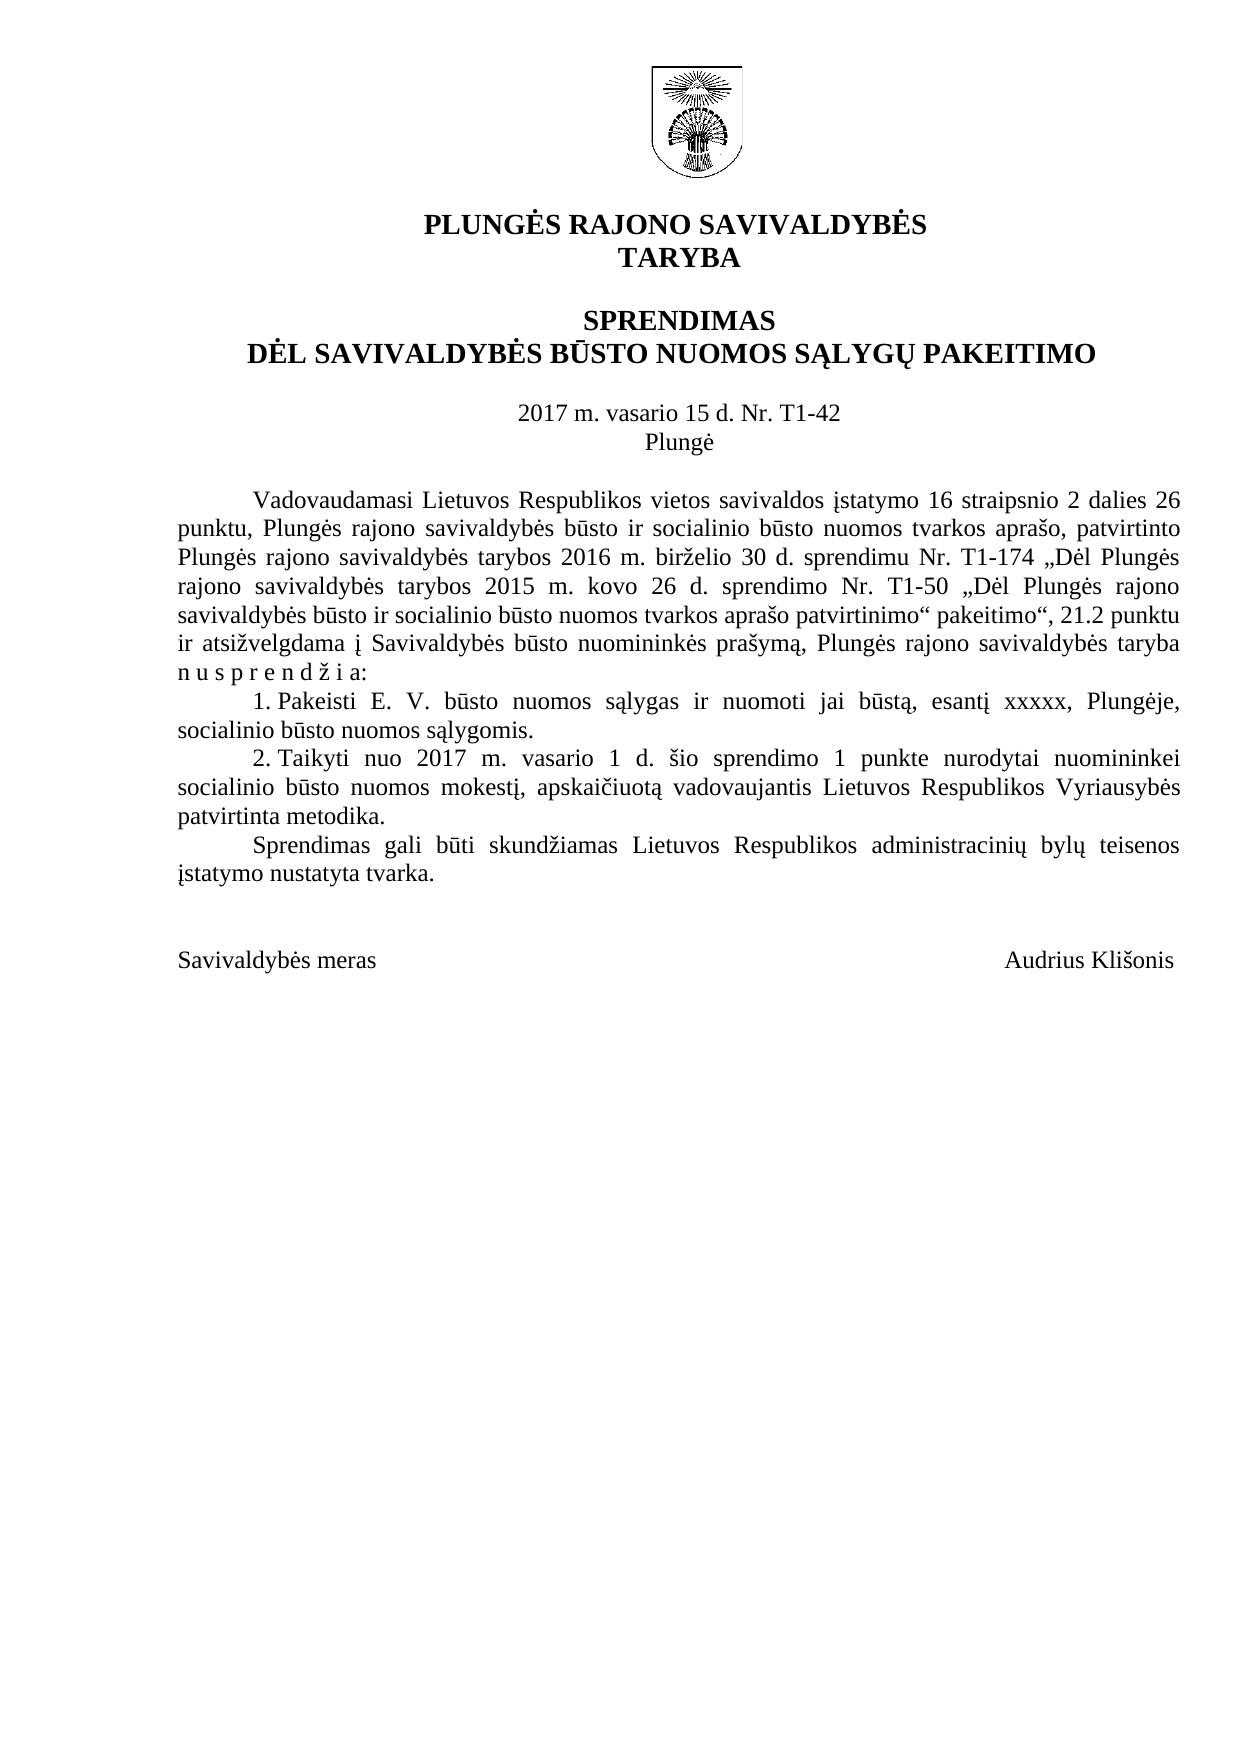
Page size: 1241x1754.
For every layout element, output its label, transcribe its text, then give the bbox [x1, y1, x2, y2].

text Savivaldybės meras Audrius Klišonis [177, 945, 1181, 973]
text SPRENDIMAS [177, 303, 1181, 336]
text Plungė [177, 427, 1181, 456]
text DĖL SAVIVALDYBĖS BŪSTO NUOMOS SĄLYGŲ PAKEITIMO [177, 336, 1181, 370]
picture [651, 66, 743, 118]
text Sprendimas gali būti skundžiamas Lietuvos Respublikos administracinių bylų teisenos įstatymo nustatyta tvarka. [177, 830, 1181, 887]
text 1. Pakeisti E. V. būsto nuomos sąlygas ir nuomoti jai būstą, esantį xxxxx, Plungėje, socialinio būsto nuomos sąlygomis. [177, 686, 1181, 743]
text PLUNGĖS RAJONO SAVIVALDYBĖS TARYBA [177, 118, 1181, 274]
text Vadovaudamasi Lietuvos Respublikos vietos savivaldos įstatymo 16 straipsnio 2 dalies 26 punktu, Plungės rajono savivaldybės būsto ir socialinio būsto nuomos tvarkos aprašo, patvirtinto Plungės rajono savivaldybės tarybos 2016 m. birželio 30 d. sprendimu Nr. T1-174 „Dėl Plungės rajono savivaldybės tarybos 2015 m. kovo 26 d. sprendimo Nr. T1-50 „Dėl Plungės rajono savivaldybės būsto ir socialinio būsto nuomos tvarkos aprašo patvirtinimo“ pakeitimo“, 21.2 punktu ir atsižvelgdama į Savivaldybės būsto nuomininkės prašymą, Plungės rajono savivaldybės taryba nusprendžia: [177, 485, 1181, 686]
text 2017 m. vasario 15 d. Nr. T1-42 [177, 398, 1181, 427]
text 2. Taikyti nuo 2017 m. vasario 1 d. šio sprendimo 1 punkte nurodytai nuomininkei socialinio būsto nuomos mokestį, apskaičiuotą vadovaujantis Lietuvos Respublikos Vyriausybės patvirtinta metodika. [177, 743, 1181, 830]
